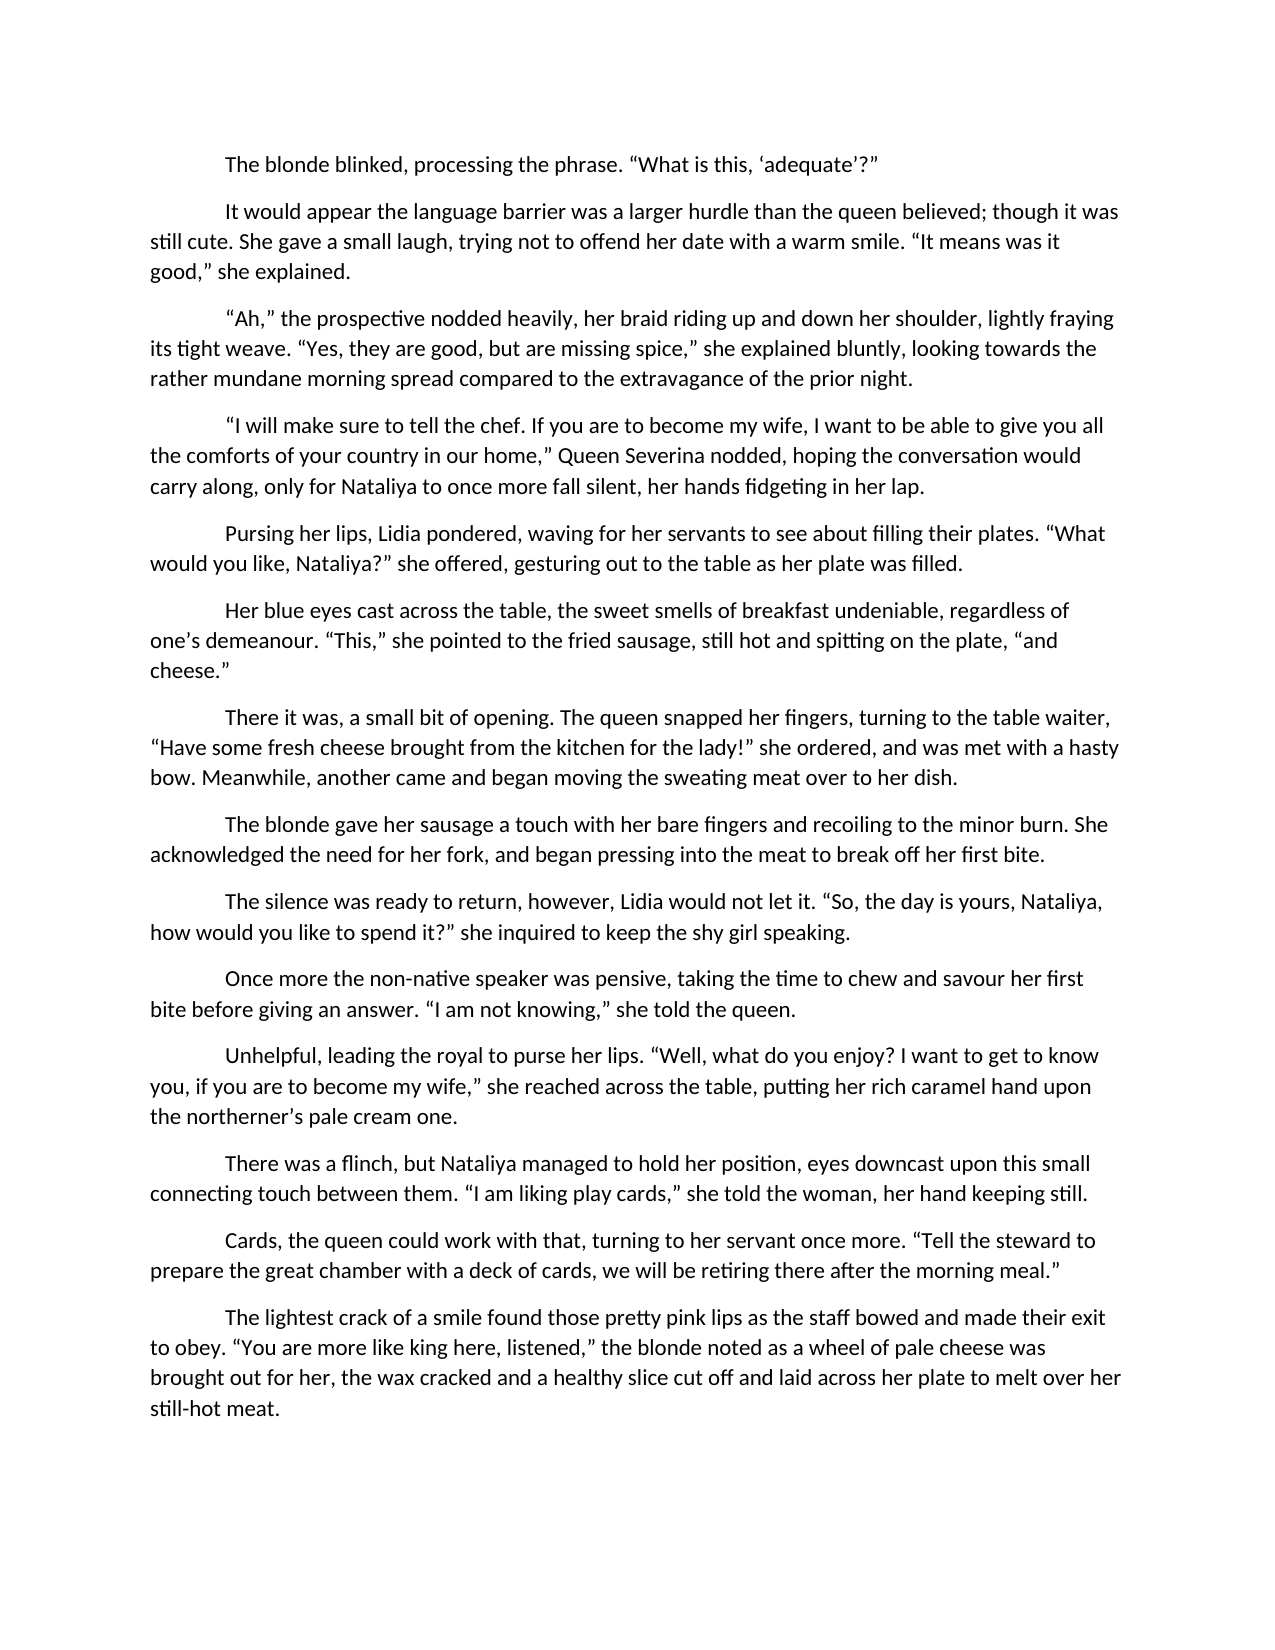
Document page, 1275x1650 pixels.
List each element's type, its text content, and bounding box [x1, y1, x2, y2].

text Pursing her lips, Lidia pondered, waving for her servants to see about filling their plates. “What would you like, Nataliya?” she offered, gesturing out to the table as her plate was filled. [150, 519, 1125, 577]
text Cards, the queen could work with that, turning to her servant once more. “Tell the steward to prepare the great chamber with a deck of cards, we will be retiring there after the morning meal.” [150, 1226, 1125, 1284]
text The lightest crack of a smile found those pretty pink lips as the staff bowed and made their exit to obey. “You are more like king here, listened,” the blonde noted as a wheel of pale cheese was brought out for her, the wax cracked and a healthy slice cut off and laid across her plate to melt over her still-hot meat. [150, 1303, 1125, 1422]
text The blonde gave her sausage a touch with her bare fingers and recoiling to the minor burn. She acknowledged the need for her fork, and began pressing into the meat to break off her first bite. [150, 810, 1125, 869]
text Unhelpful, leading the royal to purse her lips. “Well, what do you enjoy? I want to get to know you, if you are to become my wife,” she reached across the table, putting her rich caramel hand upon the northerner’s pale cream one. [150, 1042, 1125, 1130]
text “Ah,” the prospective nodded heavily, her braid riding up and down her shoulder, lightly fraying its tight weave. “Yes, they are good, but are missing spice,” she explained bluntly, looking towards the rather mundane morning spread compared to the extravagance of the prior night. [150, 304, 1125, 393]
text There it was, a small bit of opening. The queen snapped her fingers, turning to the table waiter, “Have some fresh cheese brought from the kitchen for the lady!” she ordered, and was met with a hasty bow. Meanwhile, another came and began moving the sweating meat over to her dish. [150, 703, 1125, 792]
text It would appear the language barrier was a larger hurdle than the queen believed; though it was still cute. She gave a small laugh, trying not to offend her date with a warm smile. “It means was it good,” she explained. [150, 197, 1125, 285]
text There was a flinch, but Nataliya managed to hold her position, eyes downcast upon this small connecting touch between them. “I am liking play cards,” she told the woman, her hand keeping still. [150, 1149, 1125, 1207]
text The silence was ready to return, however, Lidia would not let it. “So, the day is yours, Nataliya, how would you like to spend it?” she inquired to keep the shy girl speaking. [150, 887, 1125, 946]
text Once more the non-native speaker was pensive, taking the time to chew and savour her first bite before giving an answer. “I am not knowing,” she told the queen. [150, 964, 1125, 1023]
text “I will make sure to tell the chef. If you are to become my wife, I want to be able to give you all the comforts of your country in our home,” Queen Severina nodded, hoping the conversation would carry along, only for Nataliya to once more fall silent, her hands fidgeting in her lap. [150, 411, 1125, 500]
text Her blue eyes cast across the table, the sweet smells of breakfast undeniable, regardless of one’s demeanour. “This,” she pointed to the fried sausage, still hot and spitting on the plate, “and cheese.” [150, 596, 1125, 684]
text The blonde blinked, processing the phrase. “What is this, ‘adequate’?” [150, 150, 1125, 178]
